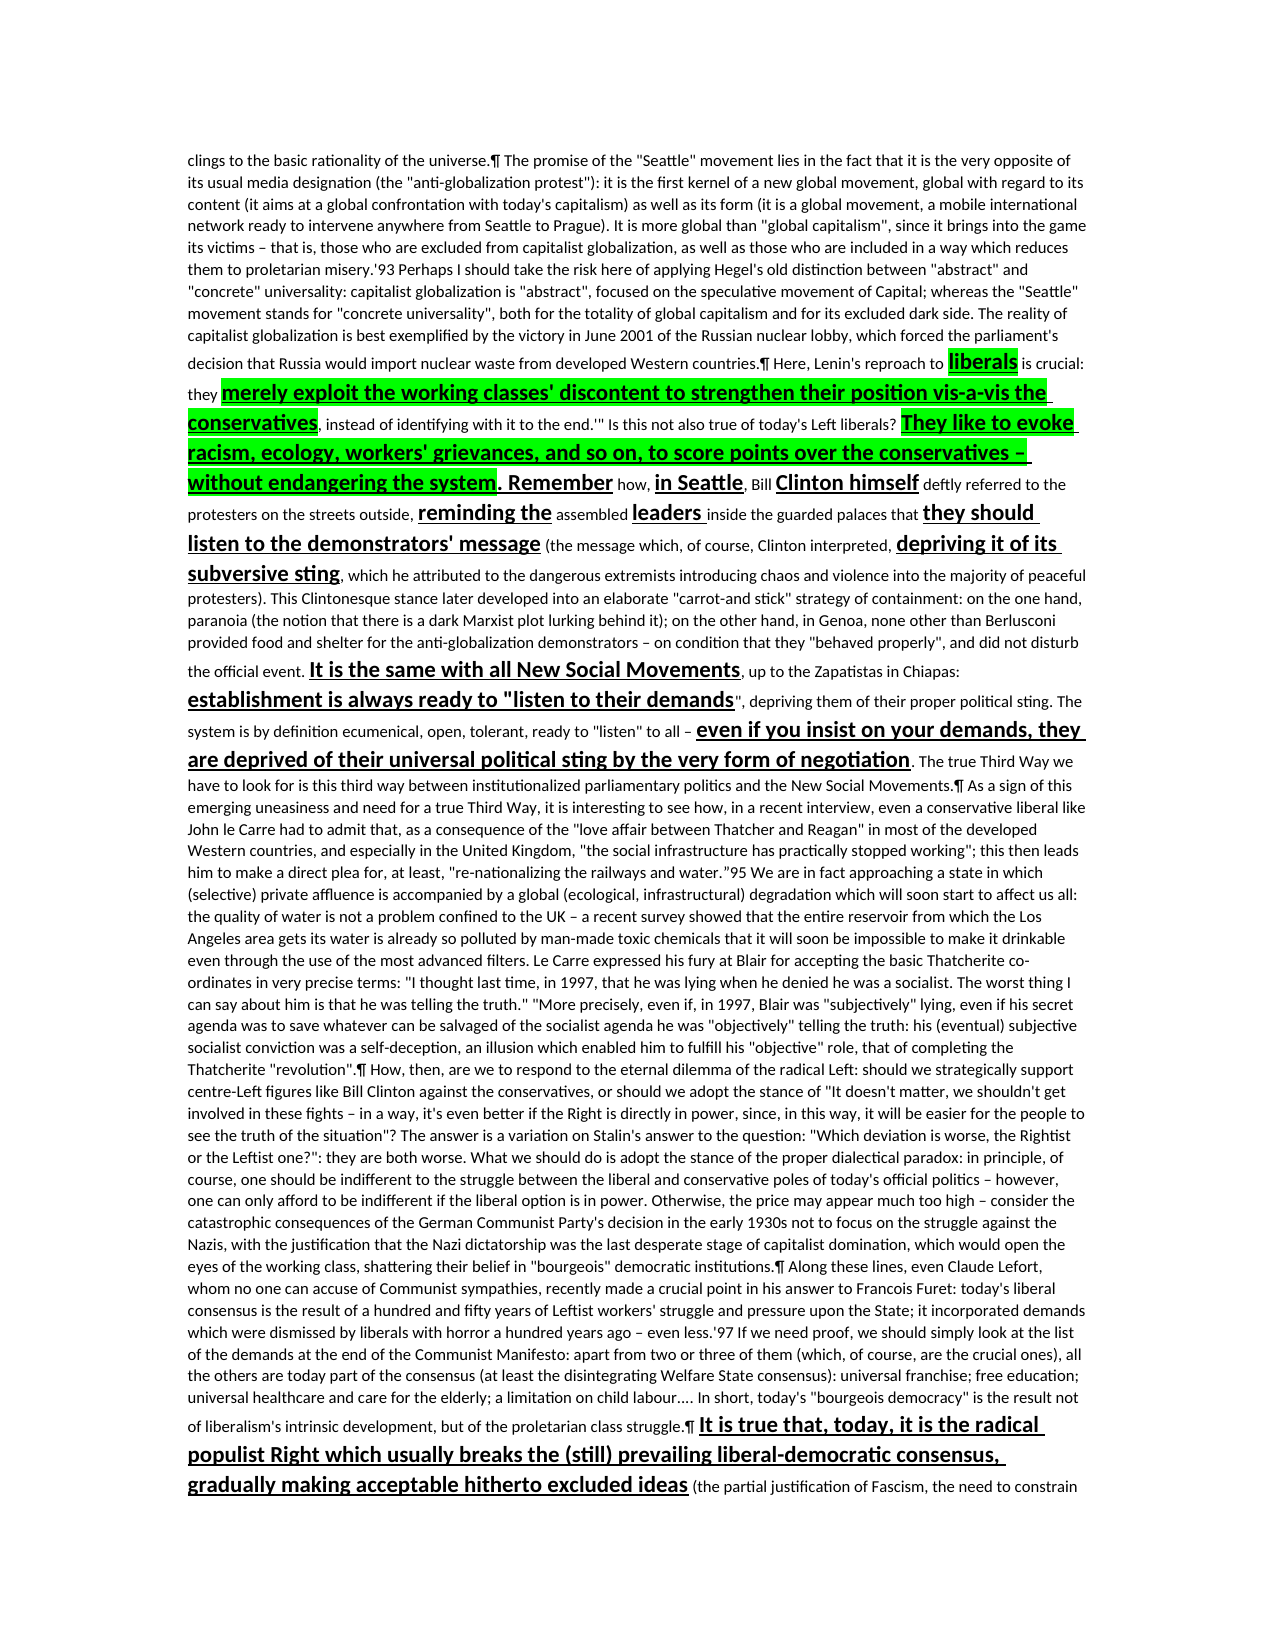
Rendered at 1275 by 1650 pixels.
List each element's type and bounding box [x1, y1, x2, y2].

text [187, 150, 1087, 1498]
